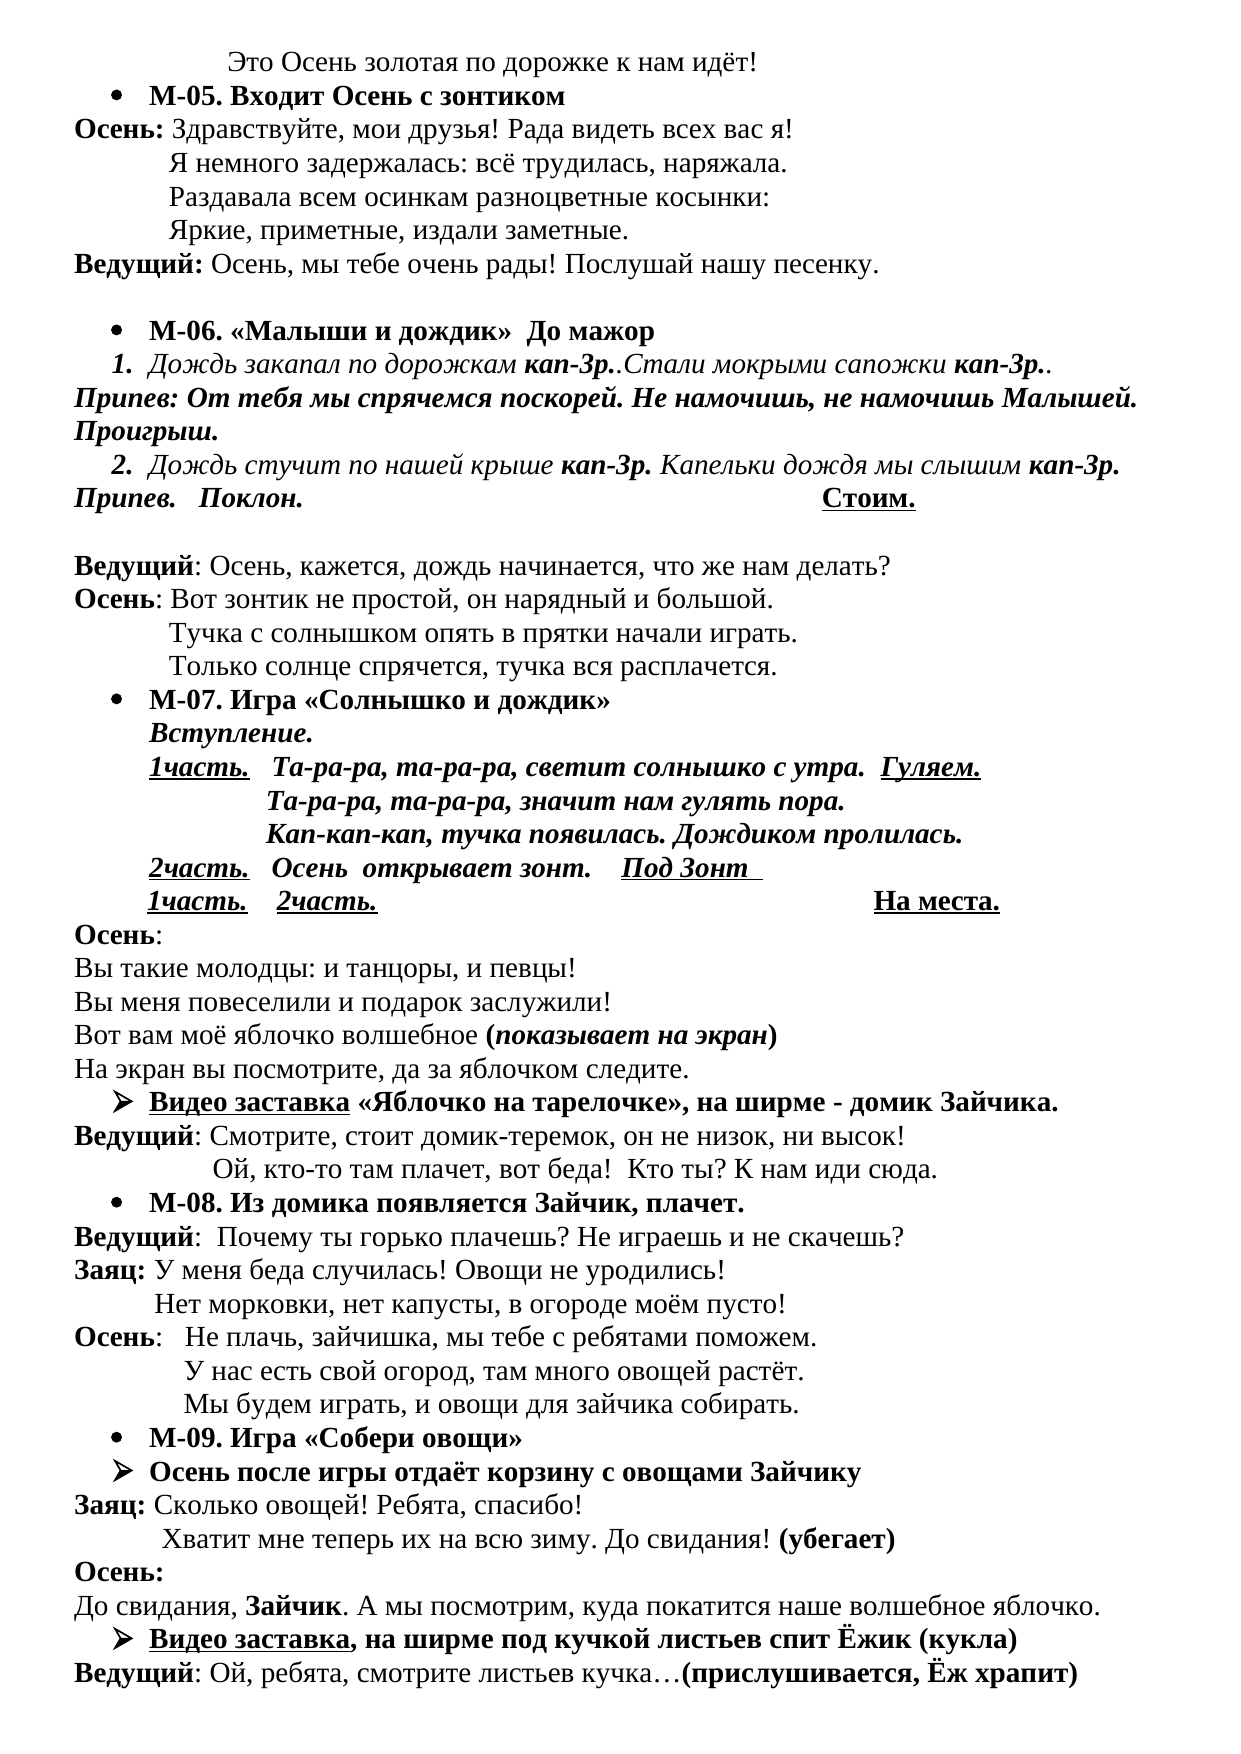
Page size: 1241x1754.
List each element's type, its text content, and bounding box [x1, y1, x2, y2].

list 1часть. Та-ра-ра, та-ра-ра, светит солнышко с утра. Гуляем. [149, 749, 1181, 783]
text Припев: От тебя мы спрячемся поскорей. Не намочишь, не намочишь Малышей. [74, 380, 1181, 413]
list М-07. Игра «Солнышко и дождик» [111, 682, 1181, 716]
text Осень: [74, 1554, 1181, 1588]
text 1часть. 2часть. На места. [74, 883, 1181, 917]
list Осень после игры отдаёт корзину с овощами Зайчику [111, 1454, 1181, 1487]
text Ведущий: Ой, ребята, смотрите листьев кучка…(прислушивается, Ёж храпит) [74, 1655, 1181, 1689]
text Ведущий: Осень, кажется, дождь начинается, что же нам делать? [74, 548, 1181, 581]
text Заяц: Сколько овощей! Ребята, спасибо! [74, 1487, 1181, 1521]
text Осень: Вот зонтик не простой, он нарядный и большой. [74, 581, 1181, 615]
list Та-ра-ра, та-ра-ра, значит нам гулять пора. [149, 783, 1181, 816]
list М-08. Из домика появляется Зайчик, плачет. [111, 1185, 1181, 1219]
text Припев. Поклон. Стоим. [74, 481, 1181, 514]
text Нет морковки, нет капусты, в огороде моём пусто! [74, 1286, 1181, 1319]
text Осень: Не плачь, зайчишка, мы тебе с ребятами поможем. [74, 1319, 1181, 1353]
list Кап-кап-кап, тучка появилась. Дождиком пролилась. [149, 816, 1181, 850]
text Вы меня повеселили и подарок заслужили! [74, 984, 1181, 1017]
text Осень: Здравствуйте, мои друзья! Рада видеть всех вас я! [74, 112, 1181, 145]
text Ведущий: Почему ты горько плачешь? Не играешь и не скачешь? [74, 1219, 1181, 1252]
list М-09. Игра «Собери овощи» [111, 1420, 1181, 1454]
text У нас есть свой огород, там много овощей растёт. [74, 1353, 1181, 1387]
list М-05. Входит Осень с зонтиком [111, 78, 1181, 112]
list 2часть. Осень открывает зонт. Под Зонт [149, 850, 1181, 883]
list Дождь стучит по нашей крыше кап-3р. Капельки дождя мы слышим кап-3р. [111, 447, 1181, 481]
text На экран вы посмотрите, да за яблочком следите. [74, 1051, 1181, 1084]
text До свидания, Зайчик. А мы посмотрим, куда покатится наше волшебное яблочко. [74, 1588, 1181, 1622]
list Видео заставка «Яблочко на тарелочке», на ширме - домик Зайчика. [111, 1084, 1181, 1118]
text Вы такие молодцы: и танцоры, и певцы! [74, 950, 1181, 984]
text Ведущий: Смотрите, стоит домик-теремок, он не низок, ни высок! [74, 1118, 1181, 1152]
list Дождь закапал по дорожкам кап-3р..Стали мокрыми сапожки кап-3р.. [111, 346, 1181, 380]
text Раздавала всем осинкам разноцветные косынки: [74, 179, 1181, 212]
text Яркие, приметные, издали заметные. [74, 212, 1181, 246]
text Только солнце спрячется, тучка вся расплачется. [74, 648, 1181, 682]
text Ведущий: Осень, мы тебе очень рады! Послушай нашу песенку. [74, 246, 1181, 279]
text Я немного задержалась: всё трудилась, наряжала. [74, 145, 1181, 179]
text Тучка с солнышком опять в прятки начали играть. [74, 615, 1181, 648]
text Заяц: У меня беда случилась! Овощи не уродились! [74, 1252, 1181, 1286]
text Осень: [74, 917, 1181, 950]
list М-06. «Малыши и дождик» До мажор [111, 313, 1181, 346]
list Видео заставка, на ширме под кучкой листьев спит Ёжик (кукла) [111, 1622, 1181, 1655]
text Мы будем играть, и овощи для зайчика собирать. [74, 1387, 1181, 1420]
text Хватит мне теперь их на всю зиму. До свидания! (убегает) [74, 1521, 1181, 1554]
text Проигрыш. [74, 413, 1181, 447]
text Вот вам моё яблочко волшебное (показывает на экран) [74, 1017, 1181, 1051]
text Это Осень золотая по дорожке к нам идёт! [74, 44, 1181, 78]
text Ой, кто-то там плачет, вот беда! Кто ты? К нам иди сюда. [74, 1152, 1181, 1185]
list Вступление. [149, 716, 1181, 749]
